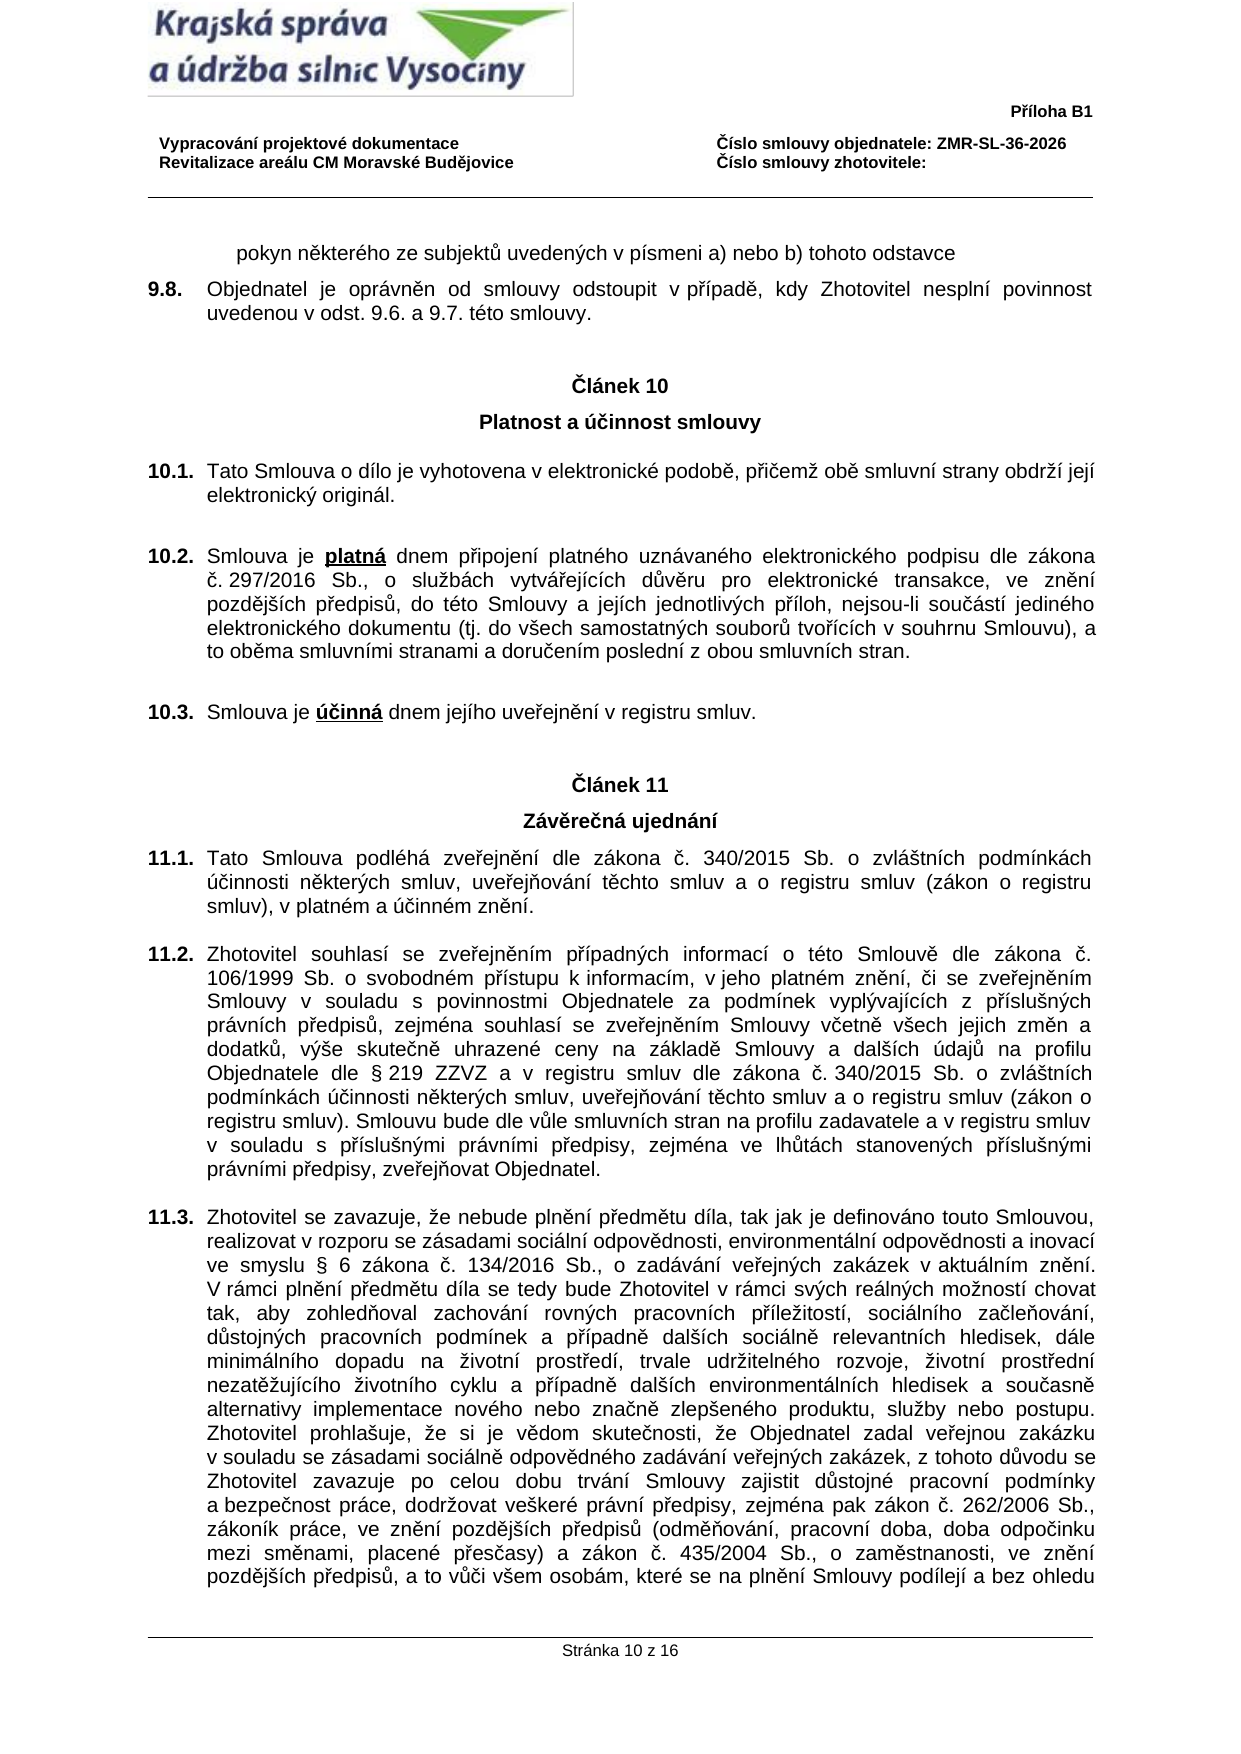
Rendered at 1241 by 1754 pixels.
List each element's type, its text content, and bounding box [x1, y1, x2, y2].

list Tato Smlouva o dílo je vyhotovena v elektronické podobě, přičemž obě smluvní strany obdrží její elektronický originál. [148, 459, 1096, 507]
list Objednatel je oprávněn od smlouvy odstoupit v případě, kdy Zhotovitel nesplní povinnost uvedenou v odst. 9.6. a 9.7. této smlouvy. [148, 277, 1093, 325]
text Článek 10 [148, 374, 1093, 398]
list Tato Smlouva podléhá zveřejnění dle zákona č. 340/2015 Sb. o zvláštních podmínkách účinnosti některých smluv, uveřejňování těchto smluv a o registru smluv (zákon o registru smluv), v platném a účinném znění. [148, 846, 1093, 917]
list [148, 1205, 1096, 1588]
text Závěrečná ujednání [148, 809, 1093, 833]
picture [147, 2, 574, 98]
subtitle Platnost a účinnost smlouvy [148, 410, 1093, 434]
list Zhotovitel souhlasí se zveřejněním případných informací o této Smlouvě dle zákona č. 106/1999 Sb. o svobodném přístupu k informacím, v jeho platném znění, či se zveřejněním Smlouvy v souladu s povinnostmi Objednatele za podmínek vyplývajících z příslušných právních předpisů, zejména souhlasí se zveřejněním Smlouvy včetně všech jejich změn a dodatků, výše skutečně uhrazené ceny na základě Smlouvy a dalších údajů na profilu Objednatele dle § 219 ZZVZ a v registru smluv dle zákona č. 340/2015 Sb. o zvláštních podmínkách účinnosti některých smluv, uveřejňování těchto smluv a o registru smluv (zákon o registru smluv). Smlouvu bude dle vůle smluvních stran na profilu zadavatele a v registru smluv v souladu s příslušnými právními předpisy, zejména ve lhůtách stanovených příslušnými právními předpisy, zveřejňovat Objednatel. [148, 941, 1093, 1181]
list Smlouva je platná dnem připojení platného uznávaného elektronického podpisu dle zákona č. 297/2016 Sb., o službách vytvářejících důvěru pro elektronické transakce, ve znění pozdějších předpisů, do této Smlouvy a jejích jednotlivých příloh, nejsou-li součástí jediného elektronického dokumentu (tj. do všech samostatných souborů tvořících v souhrnu Smlouvu), a to oběma smluvními stranami a doručením poslední z obou smluvních stran. [148, 543, 1096, 663]
text Článek 11 [148, 773, 1093, 797]
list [207, 240, 1093, 264]
list Smlouva je účinná dnem jejího uveřejnění v registru smluv. [148, 700, 1096, 724]
